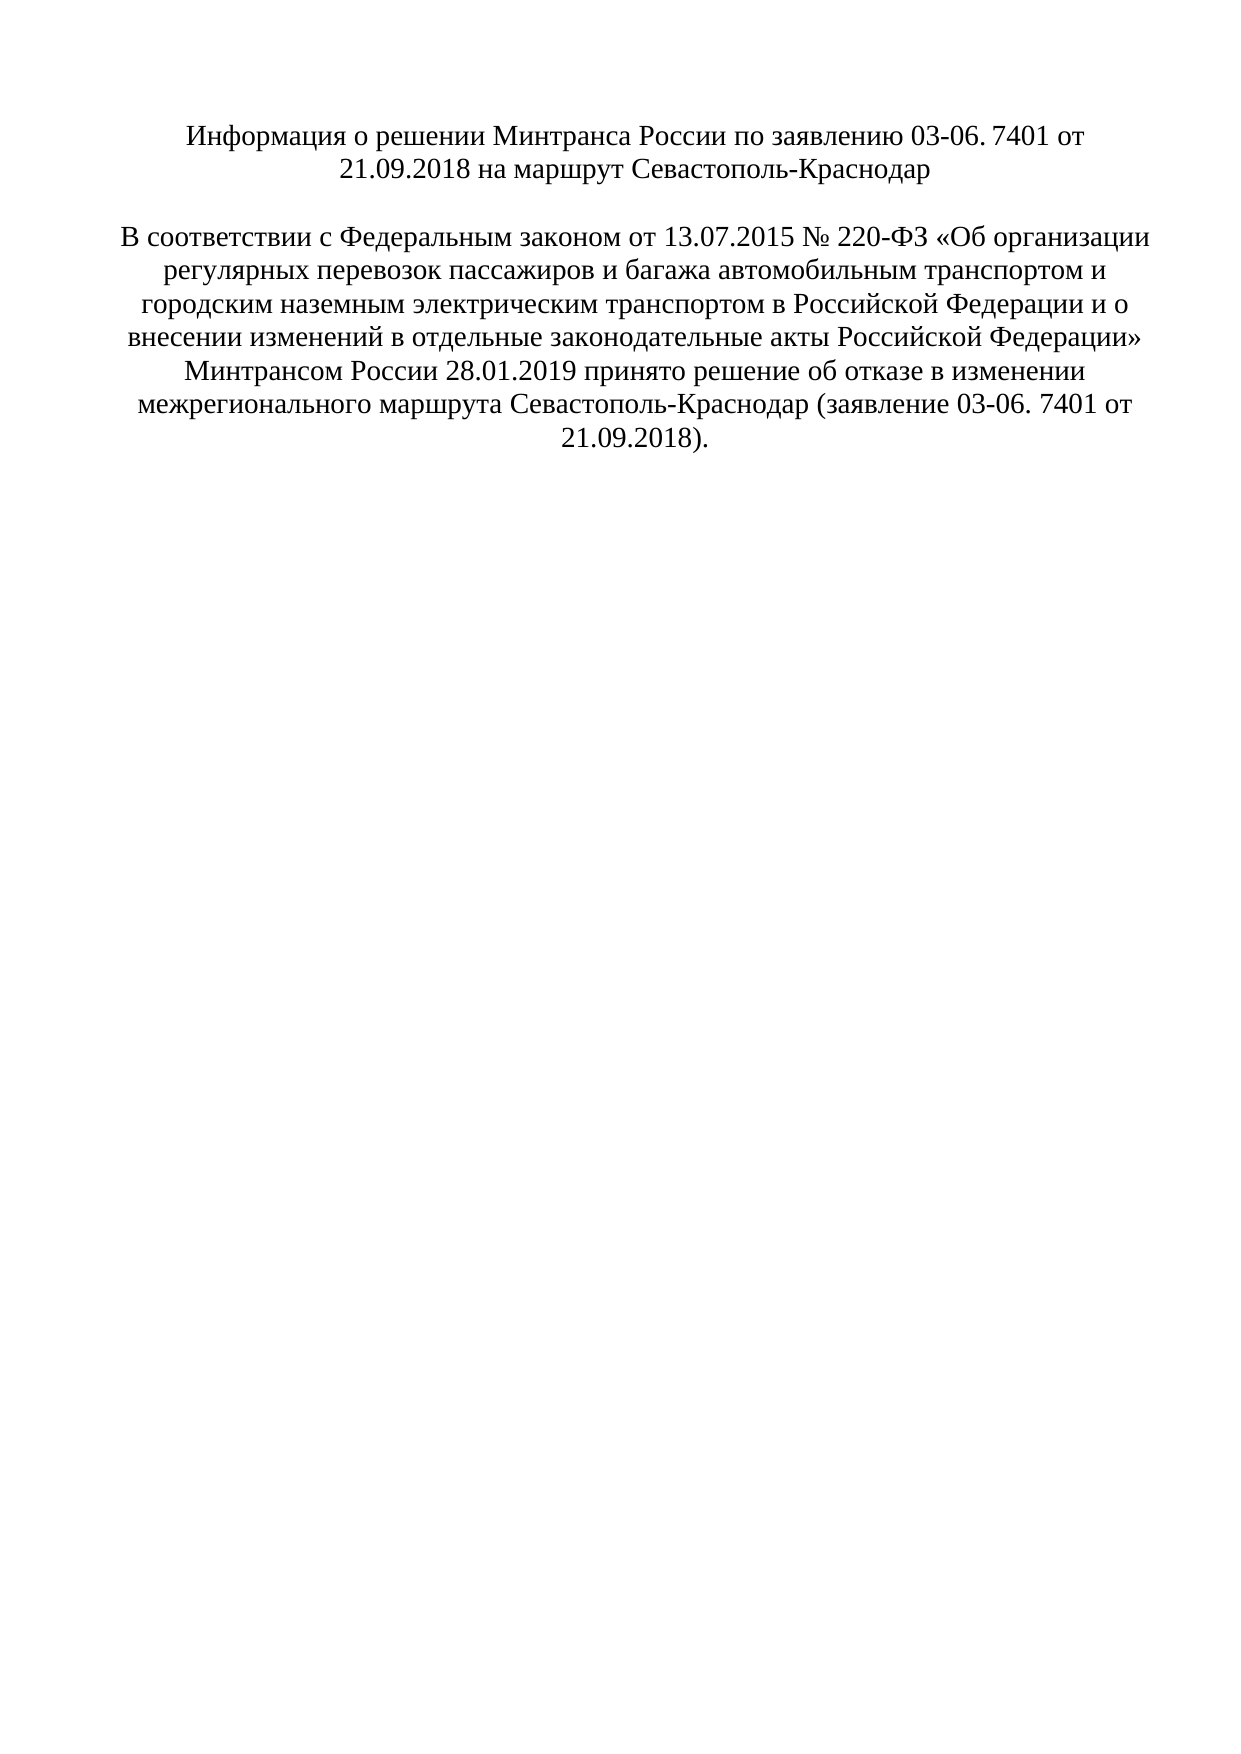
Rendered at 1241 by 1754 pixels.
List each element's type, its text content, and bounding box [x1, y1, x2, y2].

text Информация о решении Минтранса России по заявлению 03-06. 7401 от 21.09.2018 на маршрут Севастополь-Краснодар [118, 118, 1152, 185]
text В соответствии с Федеральным законом от 13.07.2015 № 220-ФЗ «Об организации регулярных перевозок пассажиров и багажа автомобильным транспортом и городским наземным электрическим транспортом в Российской Федерации и о внесении изменений в отдельные законодательные акты Российской Федерации» Минтрансом России 28.01.2019 принято решение об отказе в изменении межрегионального маршрута Севастополь-Краснодар (заявление 03-06. 7401 от 21.09.2018). [118, 219, 1152, 453]
